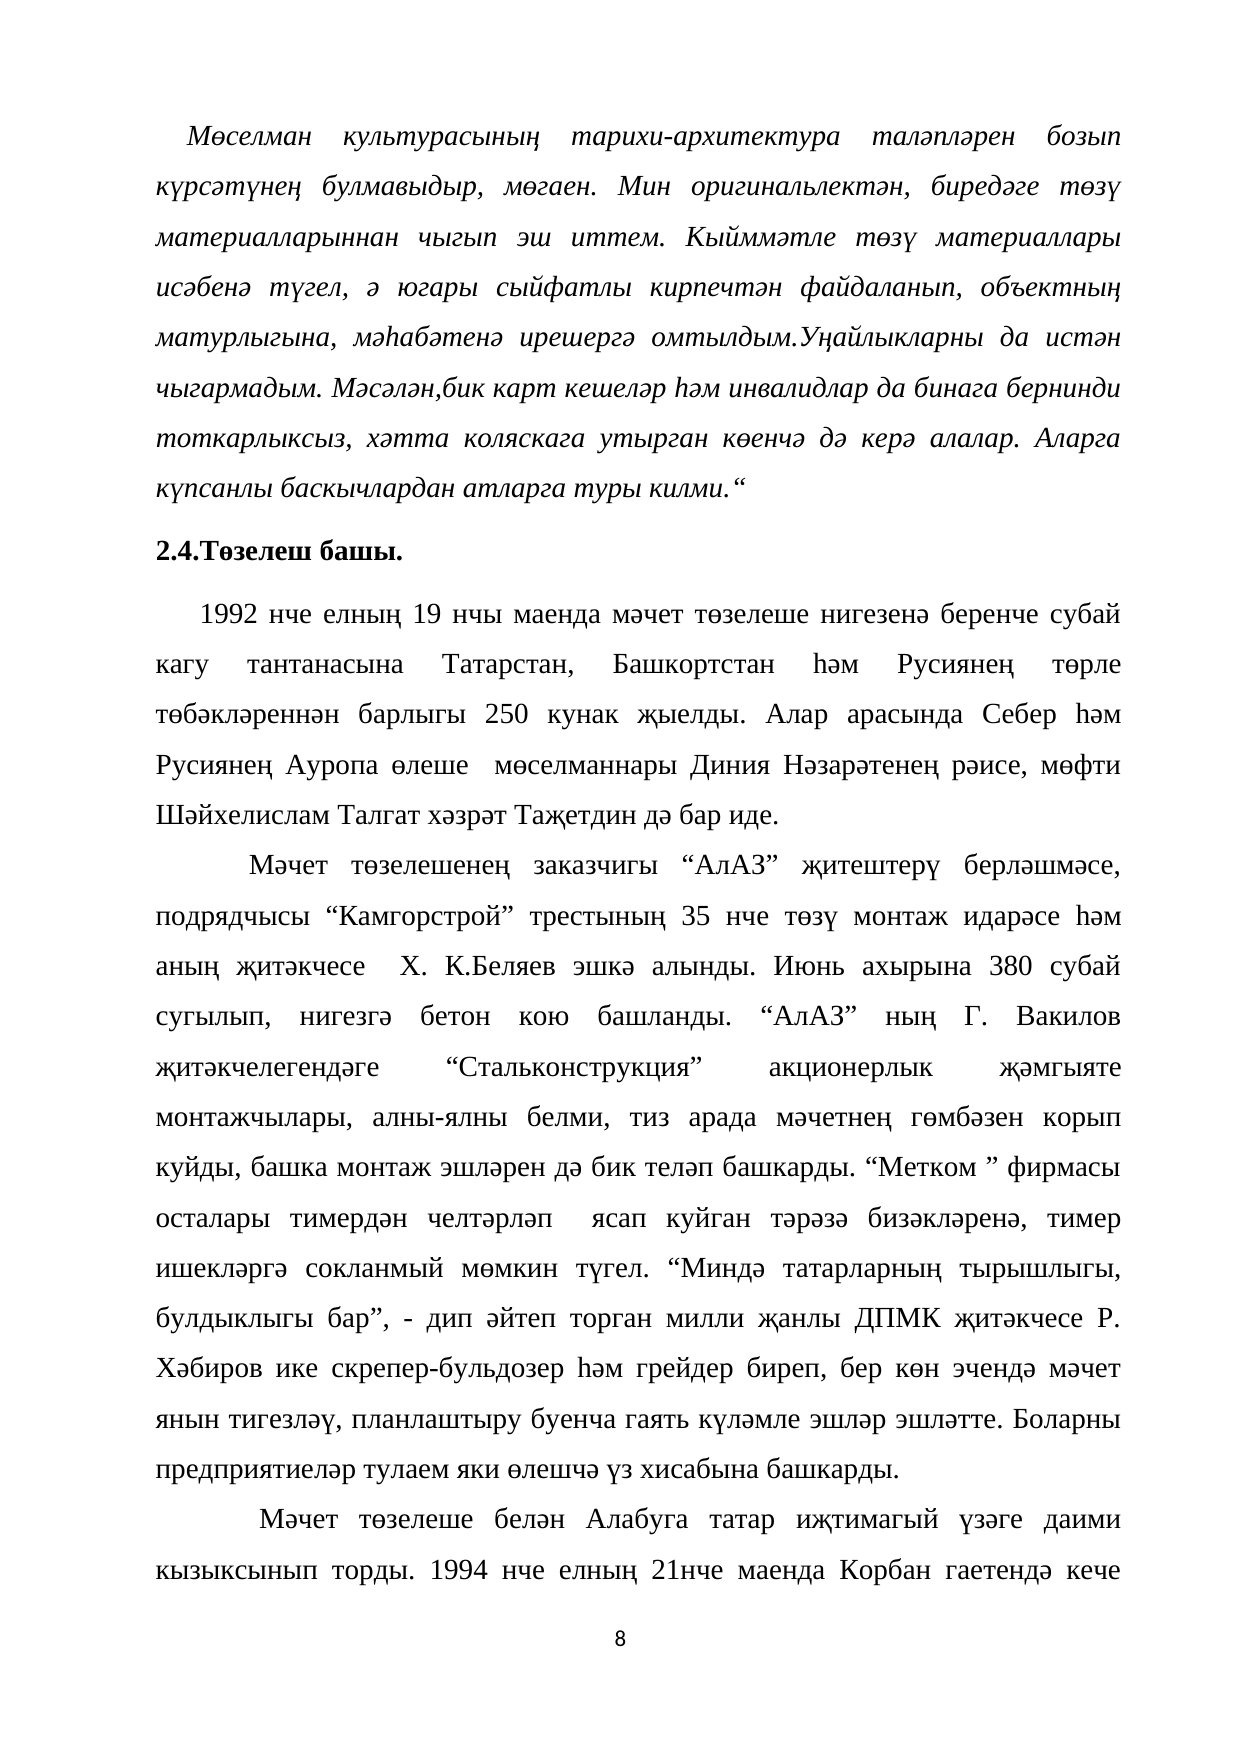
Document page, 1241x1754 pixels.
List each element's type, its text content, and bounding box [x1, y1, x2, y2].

text 1992 нче елның 19 нчы маенда мәчет төзелеше нигезенә беренче субай кагу тантанасына Татарстан, Башкортстан һәм Русиянең төрле төбәкләреннән барлыгы 250 кунак җыелды. Алар арасында Себер һәм Русиянең Ауропа өлеше мөселманнары Диния Нәзарәтенең рәисе, мөфти Шәйхелислам Талгат хәзрәт Таҗетдин дә бар иде. [155, 596, 1122, 831]
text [155, 1502, 1122, 1585]
text 2.4.Төзелеш башы. [156, 533, 1122, 567]
text Мәчет төзелешенең заказчигы “АлАЗ” җитештерү берләшмәсе, подрядчысы “Камгорстрой” трестының 35 нче төзү монтаж идарәсе һәм аның җитәкчесе Х. К.Беляев эшкә алынды. Июнь ахырына 380 субай сугылып, нигезгә бетон кою башланды. “АлАЗ” ның Г. Вакилов җитәкчелегендәге “Стальконструкция” акционерлык җәмгыяте монтажчылары, алны-ялны белми, тиз арада мәчетнең гөмбәзен корып куйды, башка монтаж эшләрен дә бик теләп башкарды. “Метком ” фирмасы осталары тимердән челтәрләп ясап куйган тәрәзә бизәкләренә, тимер ишекләргә сокланмый мөмкин түгел. “Миндә татарларның тырышлыгы, булдыклыгы бар”, - дип әйтеп торган милли җанлы ДПМК җитәкчесе Р. Хәбиров ике скрепер-бульдозер һәм грейдер биреп, бер көн эчендә мәчет янын тигезләү, планлаштыру буенча гаять күләмле эшләр эшләтте. Боларны предприятиеләр тулаем яки өлешчә үз хисабына башкарды. [155, 847, 1122, 1485]
text Мөселман культурасының тарихи-архитектура таләпләрен бозып күрсәтүнең булмавыдыр, мөгаен. Мин оригинальлектән, биредәге төзү материалларыннан чыгып эш иттем. Кыйммәтле төзү материаллары исәбенә түгел, ә югары сыйфатлы кирпечтән файдаланып, объектның матурлыгына, мәһабәтенә ирешергә омтылдым.Уңайлыкларны да истән чыгармадым. Мәсәлән,бик карт кешеләр һәм инвалидлар да бинага бернинди тоткарлыксыз, хәтта коляскага утырган көенчә дә керә алалар. Аларга күпсанлы баскычлардан атларга туры килми.“ [156, 118, 1122, 504]
